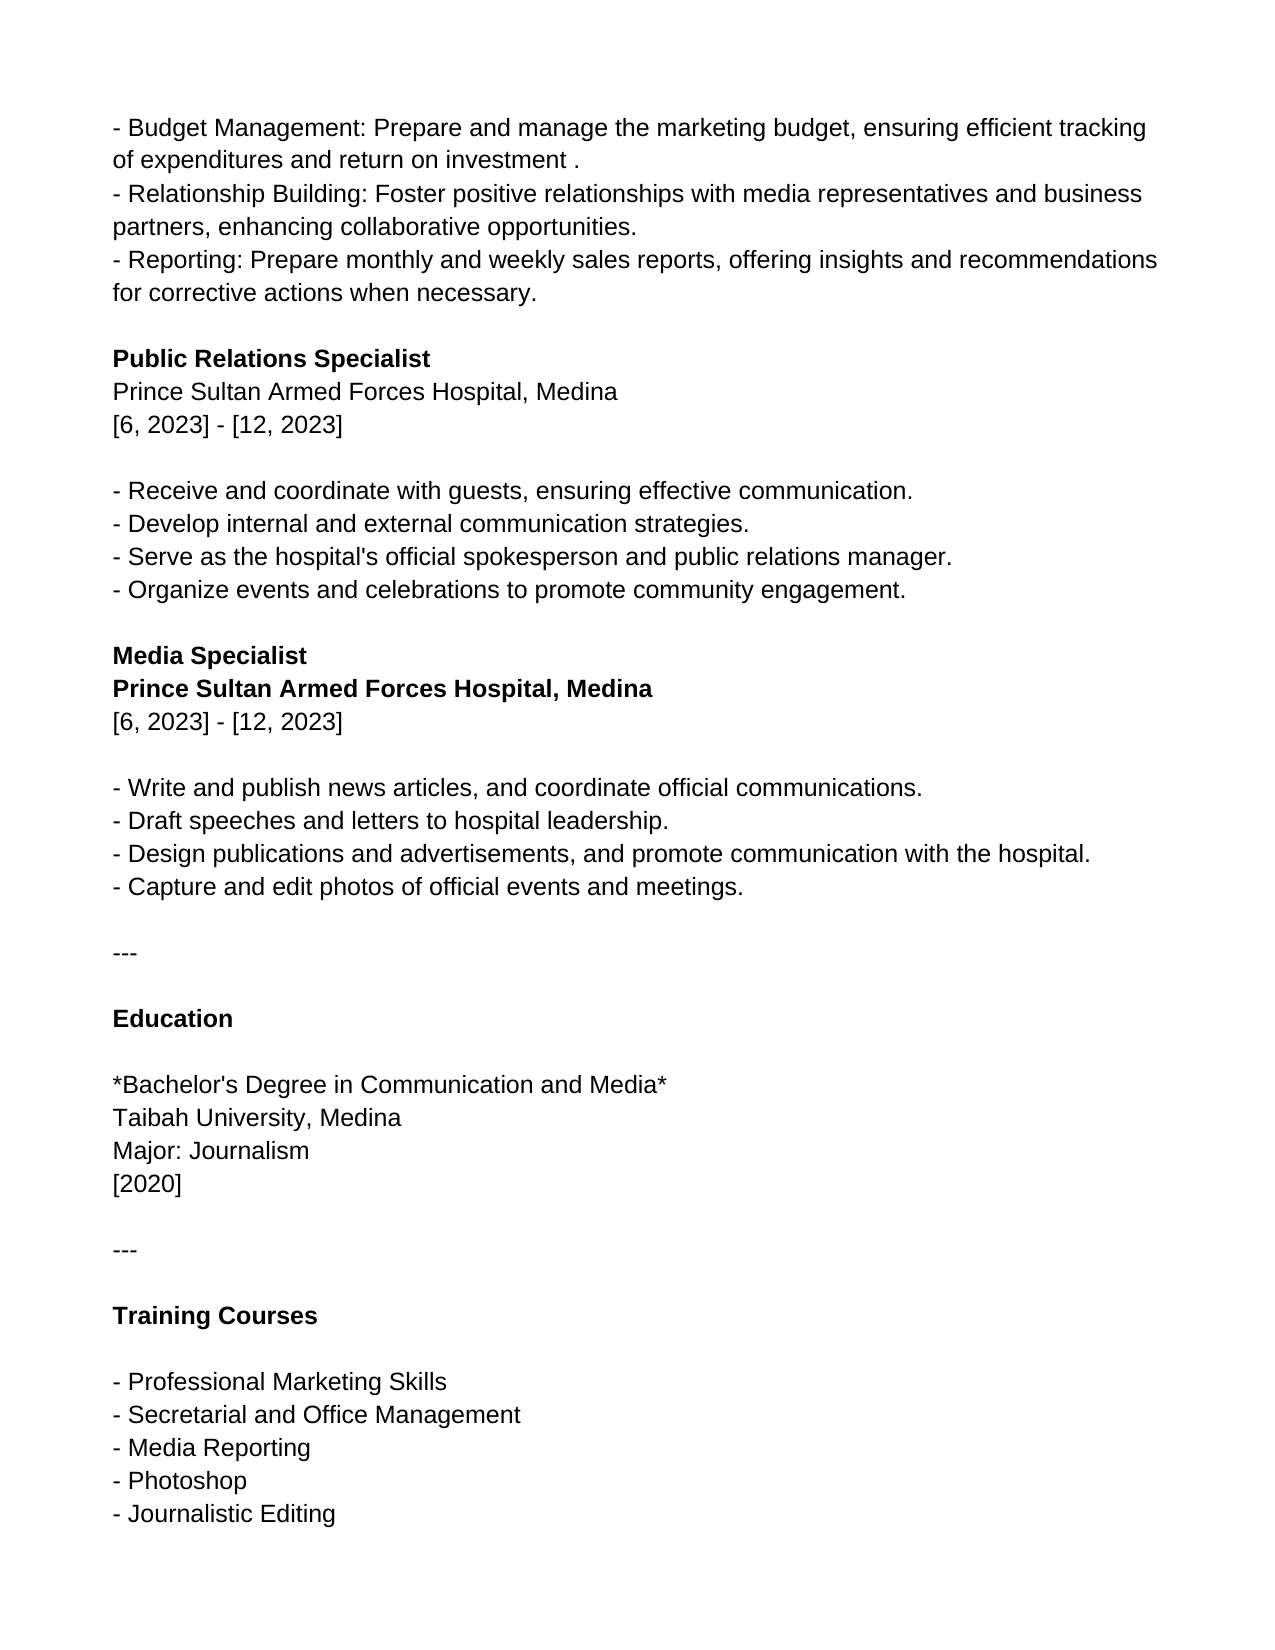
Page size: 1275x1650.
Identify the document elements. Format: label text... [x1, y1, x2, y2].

text - Draft speeches and letters to hospital leadership. [112, 806, 1162, 835]
text - Photoshop [112, 1466, 1162, 1495]
text --- [112, 938, 1162, 967]
text - Relationship Building: Foster positive relationships with media representatives and business partners, enhancing collaborative opportunities. [112, 178, 1162, 240]
text Prince Sultan Armed Forces Hospital, Medina [112, 377, 1162, 405]
text *Bachelor's Degree in Communication and Media* [112, 1070, 1162, 1099]
text - Budget Management: Prepare and manage the marketing budget, ensuring efficient tracking of expenditures and return on investment . [112, 112, 1162, 174]
text Training Courses [112, 1301, 1162, 1330]
text Education [112, 1004, 1162, 1033]
text [6, 2023] - [12, 2023] [112, 410, 1162, 438]
text [6, 2023] - [12, 2023] [112, 707, 1162, 736]
text - Reporting: Prepare monthly and weekly sales reports, offering insights and recommendations for corrective actions when necessary. [112, 244, 1162, 306]
text - Receive and coordinate with guests, ensuring effective communication. [112, 476, 1162, 504]
text - Develop internal and external communication strategies. [112, 509, 1162, 537]
text --- [112, 1235, 1162, 1264]
text - Design publications and advertisements, and promote communication with the hospital. [112, 839, 1162, 868]
text - Write and publish news articles, and coordinate official communications. [112, 773, 1162, 802]
text Taibah University, Medina [112, 1103, 1162, 1132]
text - Capture and edit photos of official events and meetings. [112, 872, 1162, 901]
text Prince Sultan Armed Forces Hospital, Medina [112, 674, 1162, 703]
text Media Specialist [112, 641, 1162, 669]
text - Organize events and celebrations to promote community engagement. [112, 575, 1162, 603]
text - Professional Marketing Skills [112, 1367, 1162, 1396]
text Public Relations Specialist [112, 344, 1162, 372]
text - Journalistic Editing [112, 1499, 1162, 1528]
text Major: Journalism [112, 1136, 1162, 1165]
text - Secretarial and Office Management [112, 1400, 1162, 1429]
text [2020] [112, 1169, 1162, 1198]
text - Media Reporting [112, 1433, 1162, 1462]
text - Serve as the hospital's official spokesperson and public relations manager. [112, 542, 1162, 571]
